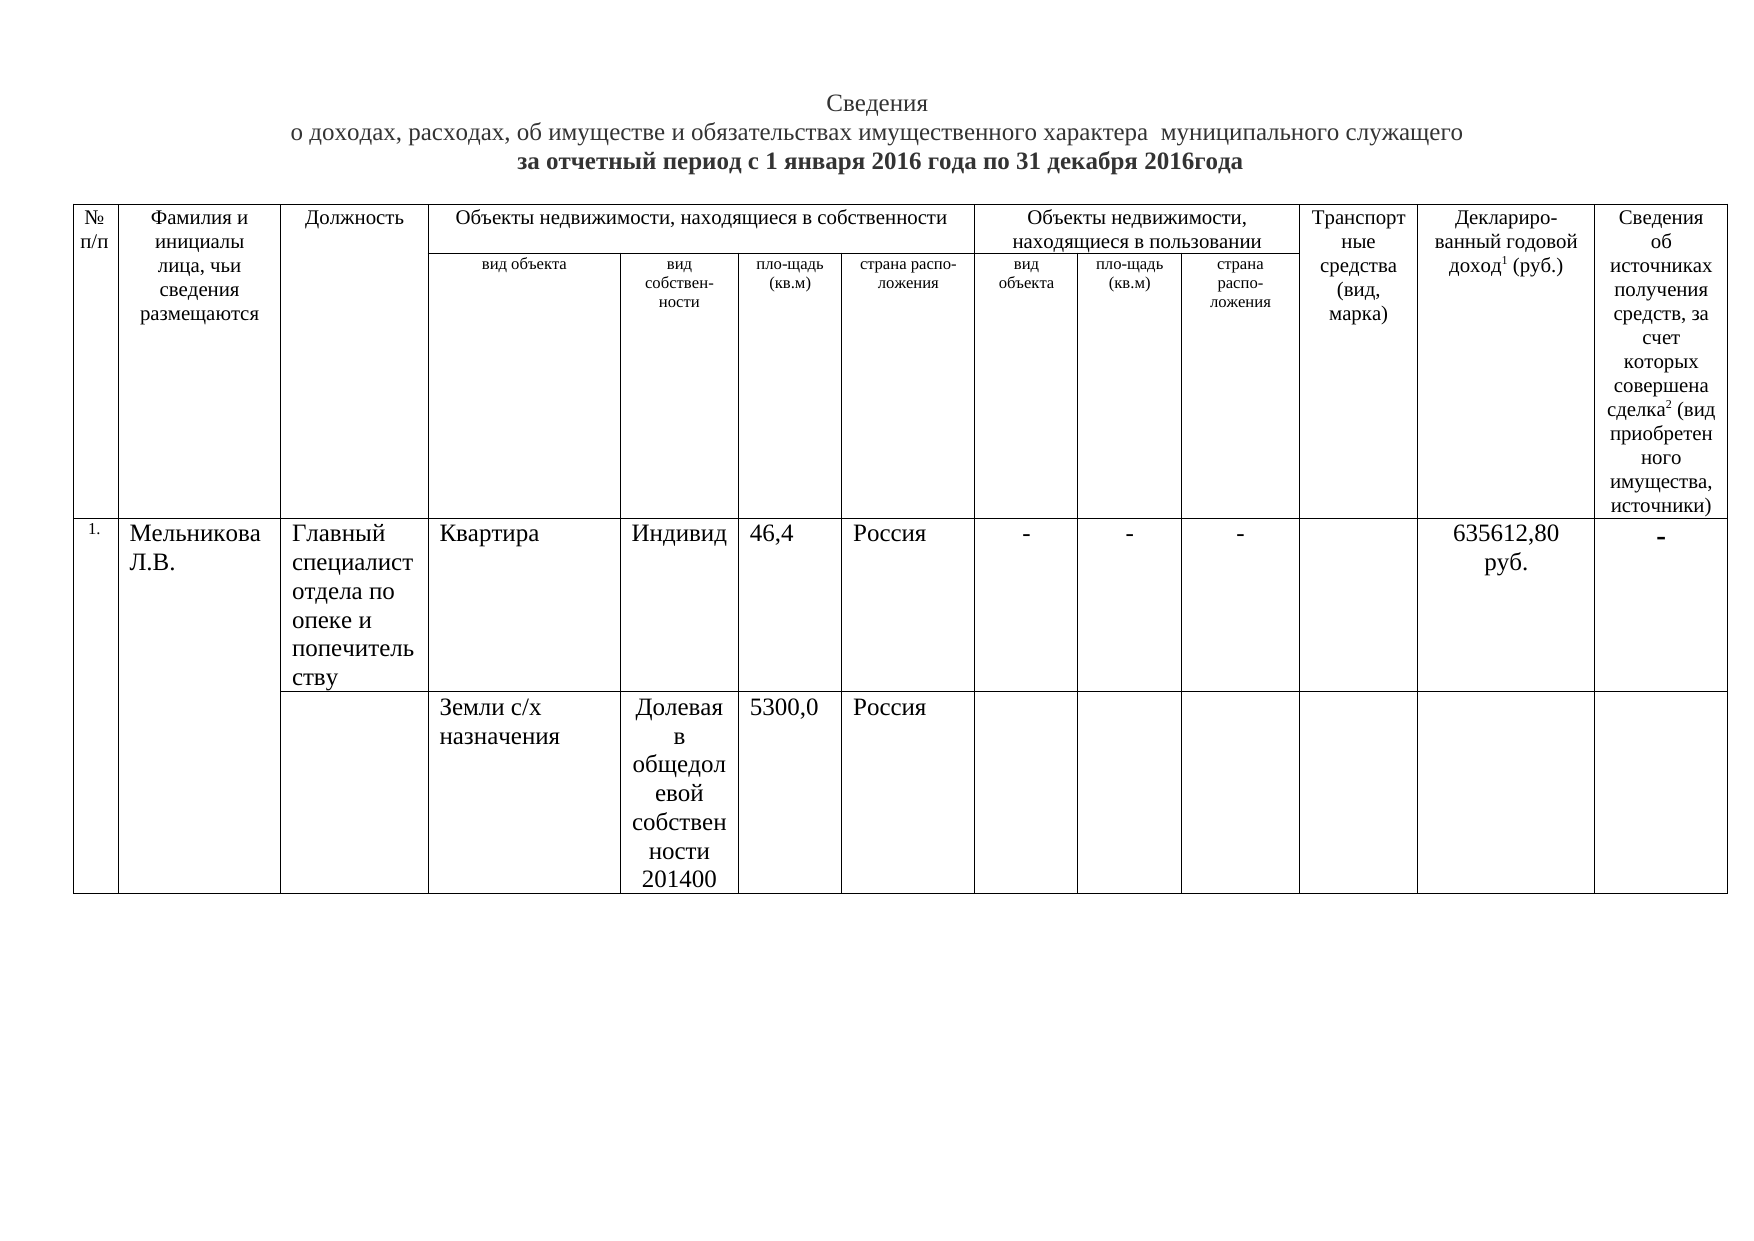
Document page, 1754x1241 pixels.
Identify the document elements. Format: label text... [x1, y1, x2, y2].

table_cell Главный специалист отдела по опеке и попечительству [281, 519, 428, 691]
table_cell [1078, 692, 1181, 893]
table_cell [281, 692, 428, 893]
table_cell Долевая в общедолевой собственности 201400 [621, 692, 738, 893]
table_header Объекты недвижимости, находящиеся в пользовании [975, 205, 1299, 253]
table_cell Россия [842, 519, 974, 691]
table_cell страна распо-ложения [842, 254, 974, 517]
table_cell - [1182, 519, 1299, 691]
text Сведения [118, 88, 1636, 117]
table_cell вид собствен-ности [621, 254, 738, 517]
table_cell [1300, 692, 1417, 893]
table_cell [1595, 692, 1727, 893]
table_header Фамилия и инициалы лица, чьи сведения размещаются [119, 205, 280, 517]
table_cell вид объекта [975, 254, 1077, 517]
text за отчетный период с 1 января 2016 года по 31 декабря 2016года [118, 146, 1636, 175]
table_header № п/п [74, 205, 118, 517]
table_cell Россия [842, 692, 974, 893]
table_cell [1300, 519, 1417, 691]
table_cell - [1595, 519, 1727, 691]
table_cell 1. [74, 519, 118, 893]
table_cell 5300,0 [739, 692, 841, 893]
table_cell пло-щадь (кв.м) [1078, 254, 1181, 517]
table_cell страна распо-ложения [1182, 254, 1299, 517]
table_cell - [975, 519, 1077, 691]
table_cell 46,4 [739, 519, 841, 691]
text о доходах, расходах, об имуществе и обязательствах имущественного характера муниципального служащего [118, 117, 1636, 146]
table_cell [1182, 692, 1299, 893]
table_cell [975, 692, 1077, 893]
table_header Деклариро-ванный годовой доход1 (руб.) [1418, 205, 1594, 517]
table_header Сведения об источниках получения средств, за счет которых совершена сделка2 (вид приобретенного имущества, источники) [1595, 205, 1727, 517]
table_cell Индивид [621, 519, 738, 691]
table_cell [1418, 692, 1594, 893]
table_cell - [1078, 519, 1181, 691]
table_cell Мельникова Л.В. [119, 519, 280, 893]
table_header Транспортные средства (вид, марка) [1300, 205, 1417, 517]
table_cell Квартира [429, 519, 620, 691]
table_cell Земли с/х назначения [429, 692, 620, 893]
table_header Должность [281, 205, 428, 517]
table_cell пло-щадь (кв.м) [739, 254, 841, 517]
table_cell вид объекта [429, 254, 620, 517]
table_header Объекты недвижимости, находящиеся в собственности [429, 205, 974, 253]
table_cell 635612,80 руб. [1418, 519, 1594, 691]
